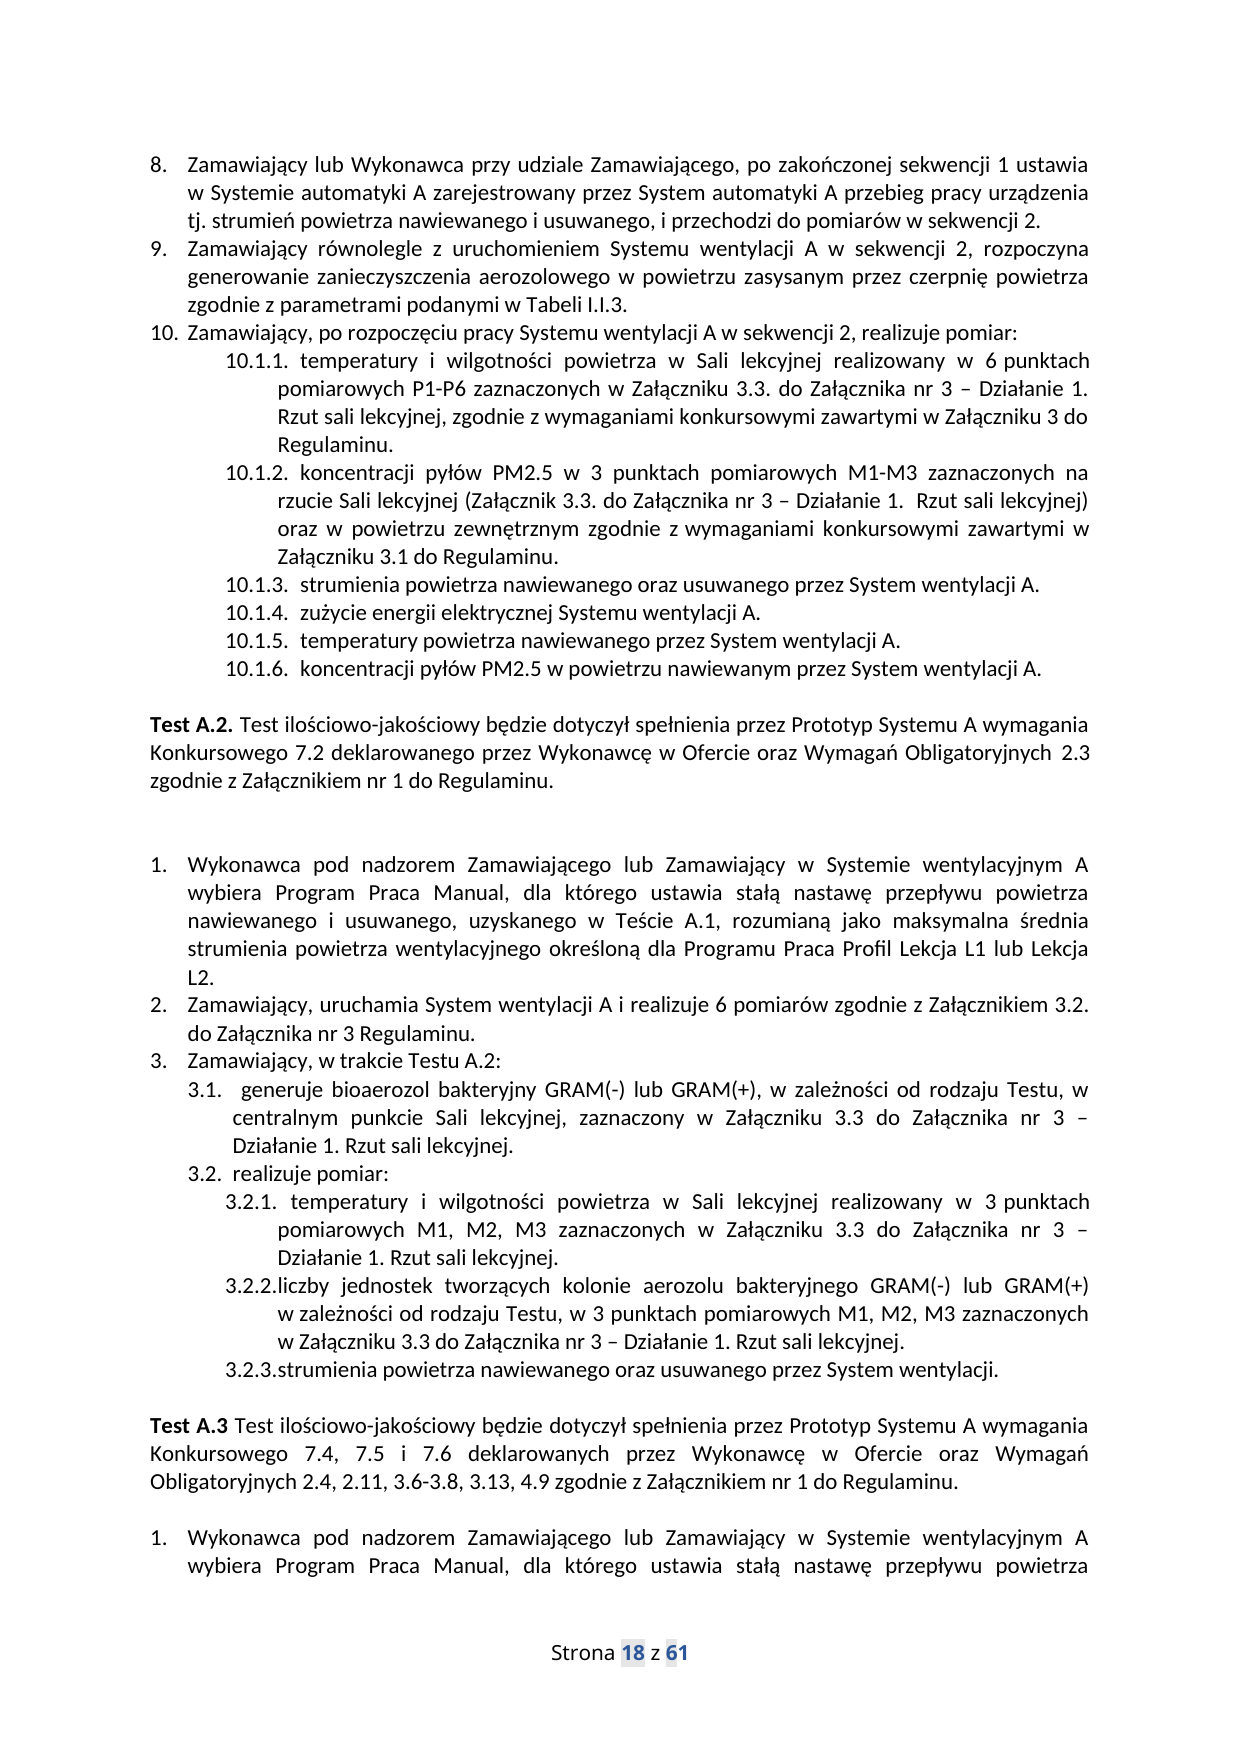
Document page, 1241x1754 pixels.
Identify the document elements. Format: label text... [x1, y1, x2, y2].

text Test A.2. Test ilościowo-jakościowy będzie dotyczył spełnienia przez Prototyp Systemu A wymagania Konkursowego 7.2 deklarowanego przez Wykonawcę w Ofercie oraz Wymagań Obligatoryjnych 2.3 zgodnie z Załącznikiem nr 1 do Regulaminu. [150, 710, 1090, 794]
list strumienia powietrza nawiewanego oraz usuwanego przez System wentylacji. [225, 1355, 1090, 1383]
list strumienia powietrza nawiewanego oraz usuwanego przez System wentylacji A. [225, 570, 1090, 598]
list Zamawiający, w trakcie Testu A.2: [150, 1047, 1090, 1075]
list koncentracji pyłów PM2.5 w 3 punktach pomiarowych M1-M3 zaznaczonych na rzucie Sali lekcyjnej (Załącznik 3.3. do Załącznika nr 3 – Działanie 1. Rzut sali lekcyjnej) oraz w powietrzu zewnętrznym zgodnie z wymaganiami konkursowymi zawartymi w Załączniku 3.1 do Regulaminu. [225, 458, 1090, 570]
list Zamawiający, uruchamia System wentylacji A i realizuje 6 pomiarów zgodnie z Załącznikiem 3.2. do Załącznika nr 3 Regulaminu. [150, 991, 1090, 1047]
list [150, 1523, 1090, 1579]
list generuje bioaerozol bakteryjny GRAM(-) lub GRAM(+), w zależności od rodzaju Testu, w centralnym punkcie Sali lekcyjnej, zaznaczony w Załączniku 3.3 do Załącznika nr 3 – Działanie 1. Rzut sali lekcyjnej. [187, 1075, 1090, 1159]
list Zamawiający równolegle z uruchomieniem Systemu wentylacji A w sekwencji 2, rozpoczyna generowanie zanieczyszczenia aerozolowego w powietrzu zasysanym przez czerpnię powietrza zgodnie z parametrami podanymi w Tabeli I.I.3. [150, 234, 1090, 318]
list temperatury i wilgotności powietrza w Sali lekcyjnej realizowany w 3 punktach pomiarowych M1, M2, M3 zaznaczonych w Załączniku 3.3 do Załącznika nr 3 – Działanie 1. Rzut sali lekcyjnej. [225, 1187, 1090, 1271]
list koncentracji pyłów PM2.5 w powietrzu nawiewanym przez System wentylacji A. [225, 654, 1090, 682]
list liczby jednostek tworzących kolonie aerozolu bakteryjnego GRAM(-) lub GRAM(+) w zależności od rodzaju Testu, w 3 punktach pomiarowych M1, M2, M3 zaznaczonych w Załączniku 3.3 do Załącznika nr 3 – Działanie 1. Rzut sali lekcyjnej. [225, 1271, 1090, 1355]
list temperatury powietrza nawiewanego przez System wentylacji A. [225, 626, 1090, 654]
list Zamawiający lub Wykonawca przy udziale Zamawiającego, po zakończonej sekwencji 1 ustawia w Systemie automatyki A zarejestrowany przez System automatyki A przebieg pracy urządzenia tj. strumień powietrza nawiewanego i usuwanego, i przechodzi do pomiarów w sekwencji 2. [150, 150, 1090, 234]
list realizuje pomiar: [187, 1159, 1090, 1187]
list zużycie energii elektrycznej Systemu wentylacji A. [225, 598, 1090, 626]
list Zamawiający, po rozpoczęciu pracy Systemu wentylacji A w sekwencji 2, realizuje pomiar: [150, 318, 1090, 346]
text Test A.3 Test ilościowo-jakościowy będzie dotyczył spełnienia przez Prototyp Systemu A wymagania Konkursowego 7.4, 7.5 i 7.6 deklarowanych przez Wykonawcę w Ofercie oraz Wymagań Obligatoryjnych 2.4, 2.11, 3.6-3.8, 3.13, 4.9 zgodnie z Załącznikiem nr 1 do Regulaminu. [150, 1411, 1090, 1495]
